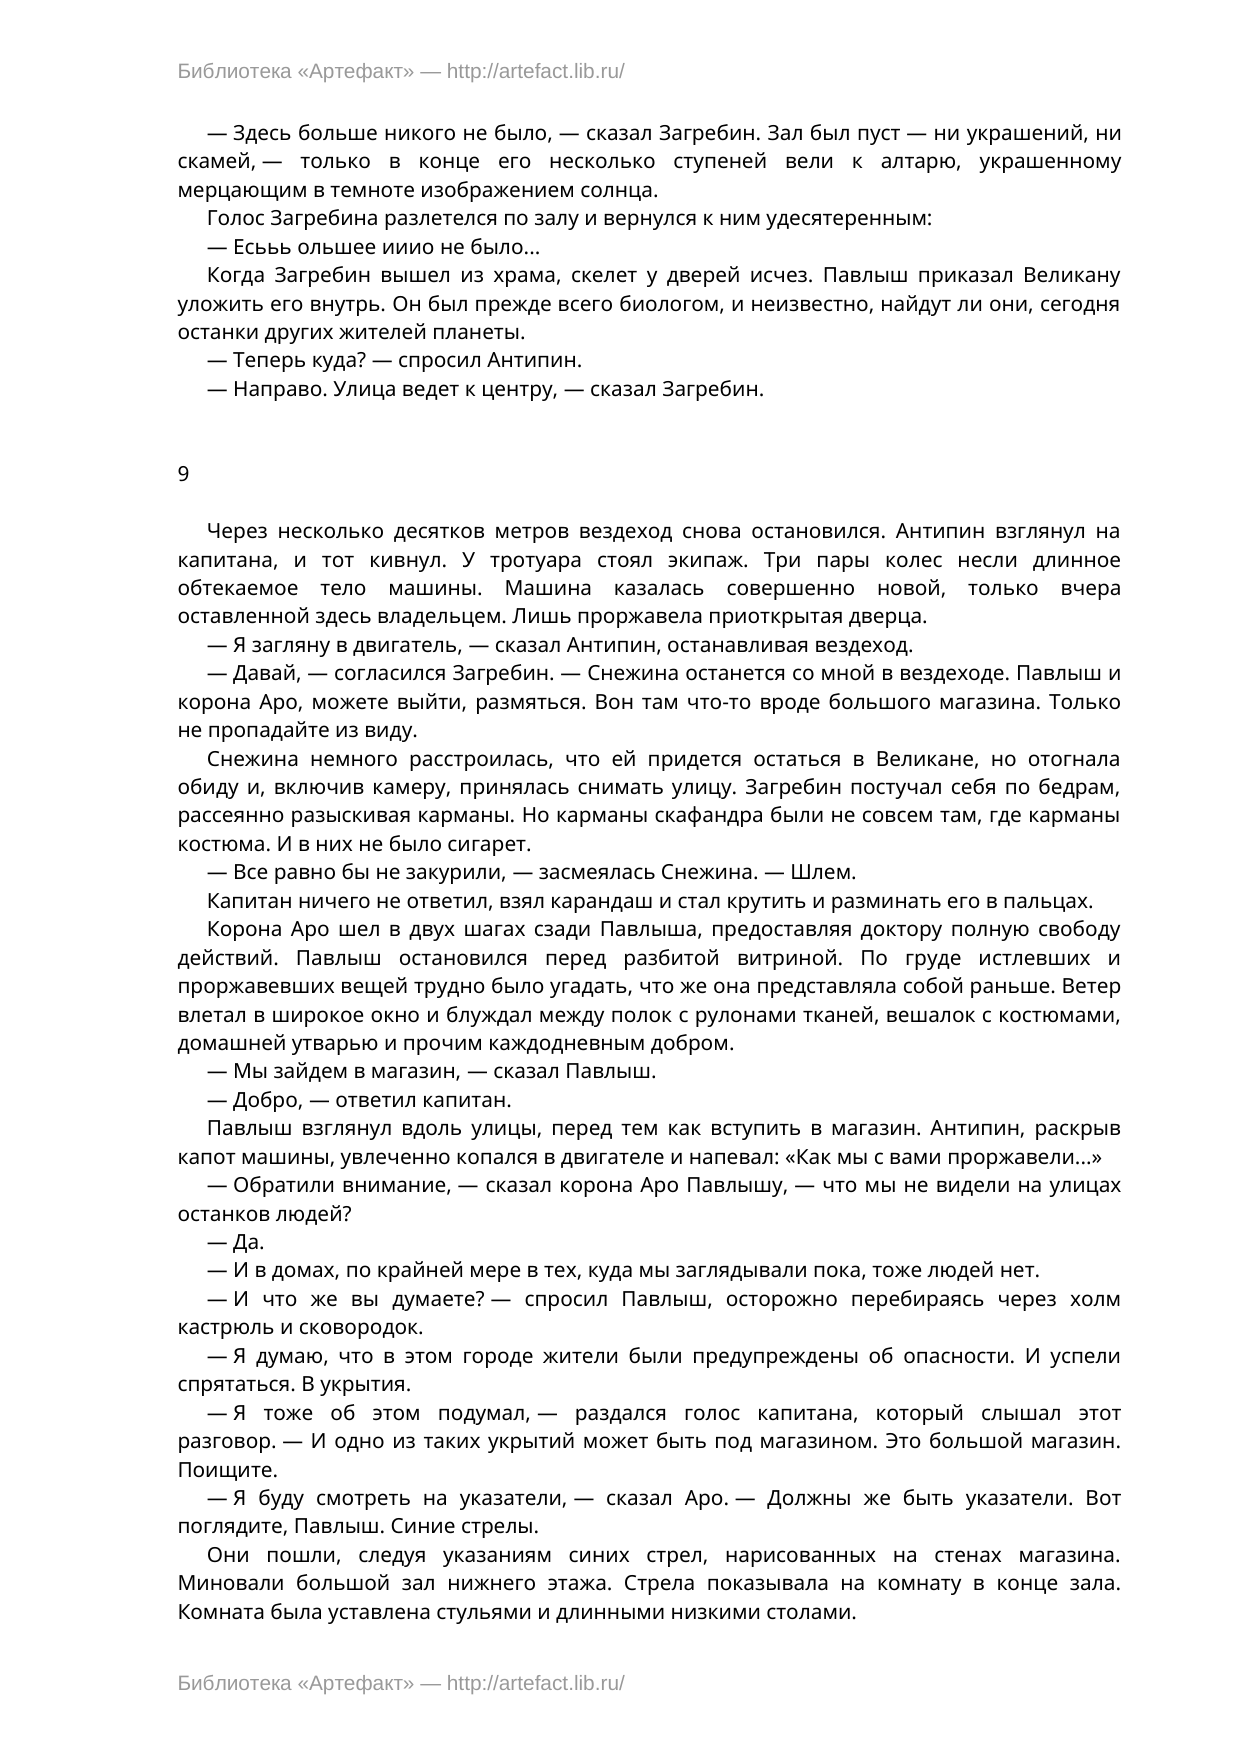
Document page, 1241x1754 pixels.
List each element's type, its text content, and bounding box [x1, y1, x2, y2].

text Голос Загребина разлетелся по залу и вернулся к ним удесятеренным: [177, 203, 1122, 232]
text — Есььь ольшее ииио не было... [177, 232, 1122, 260]
text — Я буду смотреть на указатели, — сказал Аро. — Должны же быть указатели. Вот поглядите, Павлыш. Синие стрелы. [177, 1483, 1122, 1540]
text Корона Аро шел в двух шагах сзади Павлыша, предоставляя доктору полную свободу действий. Павлыш остановился перед разбитой витриной. По груде истлевших и проржавевших вещей трудно было угадать, что же она представляла собой раньше. Ветер влетал в широкое окно и блуждал между полок с рулонами тканей, вешалок с костюмами, домашней утварью и прочим каждодневным добром. [177, 914, 1122, 1057]
text — Мы зайдем в магазин, — сказал Павлыш. [177, 1057, 1122, 1085]
text Капитан ничего не ответил, взял карандаш и стал крутить и разминать его в пальцах. [177, 886, 1122, 914]
text — Я тоже об этом подумал, — раздался голос капитана, который слышал этот разговор. — И одно из таких укрытий может быть под магазином. Это большой магазин. Поищите. [177, 1398, 1122, 1483]
text — Направо. Улица ведет к центру, — сказал Загребин. [177, 374, 1122, 402]
text — Я загляну в двигатель, — сказал Антипин, останавливая вездеход. [177, 630, 1122, 658]
text Когда Загребин вышел из храма, скелет у дверей исчез. Павлыш приказал Великану уложить его внутрь. Он был прежде всего биологом, и неизвестно, найдут ли они, сегодня останки других жителей планеты. [177, 260, 1122, 346]
text Через несколько десятков метров вездеход снова остановился. Антипин взглянул на капитана, и тот кивнул. У тротуара стоял экипаж. Три пары колес несли длинное обтекаемое тело машины. Машина казалась совершенно новой, только вчера оставленной здесь владельцем. Лишь проржавела приоткрытая дверца. [177, 516, 1122, 630]
text — Теперь куда? — спросил Антипин. [177, 346, 1122, 374]
text — Обратили внимание, — сказал корона Аро Павлышу, — что мы не видели на улицах останков людей? [177, 1170, 1122, 1227]
text — Я думаю, что в этом городе жители были предупреждены об опасности. И успели спрятаться. В укрытия. [177, 1341, 1122, 1398]
text — Давай, — согласился Загребин. — Снежина останется со мной в вездеходе. Павлыш и корона Аро, можете выйти, размяться. Вон там что-то вроде большого магазина. Только не пропадайте из виду. [177, 658, 1122, 744]
text Павлыш взглянул вдоль улицы, перед тем как вступить в магазин. Антипин, раскрыв капот машины, увлеченно копался в двигателе и напевал: «Как мы с вами проржавели...» [177, 1113, 1122, 1170]
text — Здесь больше никого не было, — сказал Загребин. Зал был пуст — ни украшений, ни скамей, — только в конце его несколько ступеней вели к алтарю, украшенному мерцающим в темноте изображением солнца. [177, 118, 1122, 203]
text Снежина немного расстроилась, что ей придется остаться в Великане, но отогнала обиду и, включив камеру, принялась снимать улицу. Загребин постучал себя по бедрам, рассеянно разыскивая карманы. Но карманы скафандра были не совсем там, где карманы костюма. И в них не было сигарет. [177, 744, 1122, 857]
subtitle 9 [177, 459, 1122, 488]
text — И в домах, по крайней мере в тех, куда мы заглядывали пока, тоже людей нет. [177, 1256, 1122, 1284]
text — И что же вы думаете? — спросил Павлыш, осторожно перебираясь через холм кастрюль и сковородок. [177, 1284, 1122, 1341]
text — Все равно бы не закурили, — засмеялась Снежина. — Шлем. [177, 857, 1122, 886]
text Они пошли, следуя указаниям синих стрел, нарисованных на стенах магазина. Миновали большой зал нижнего этажа. Стрела показывала на комнату в конце зала. Комната была уставлена стульями и длинными низкими столами. [177, 1540, 1122, 1625]
text — Да. [177, 1227, 1122, 1256]
text — Добро, — ответил капитан. [177, 1085, 1122, 1113]
